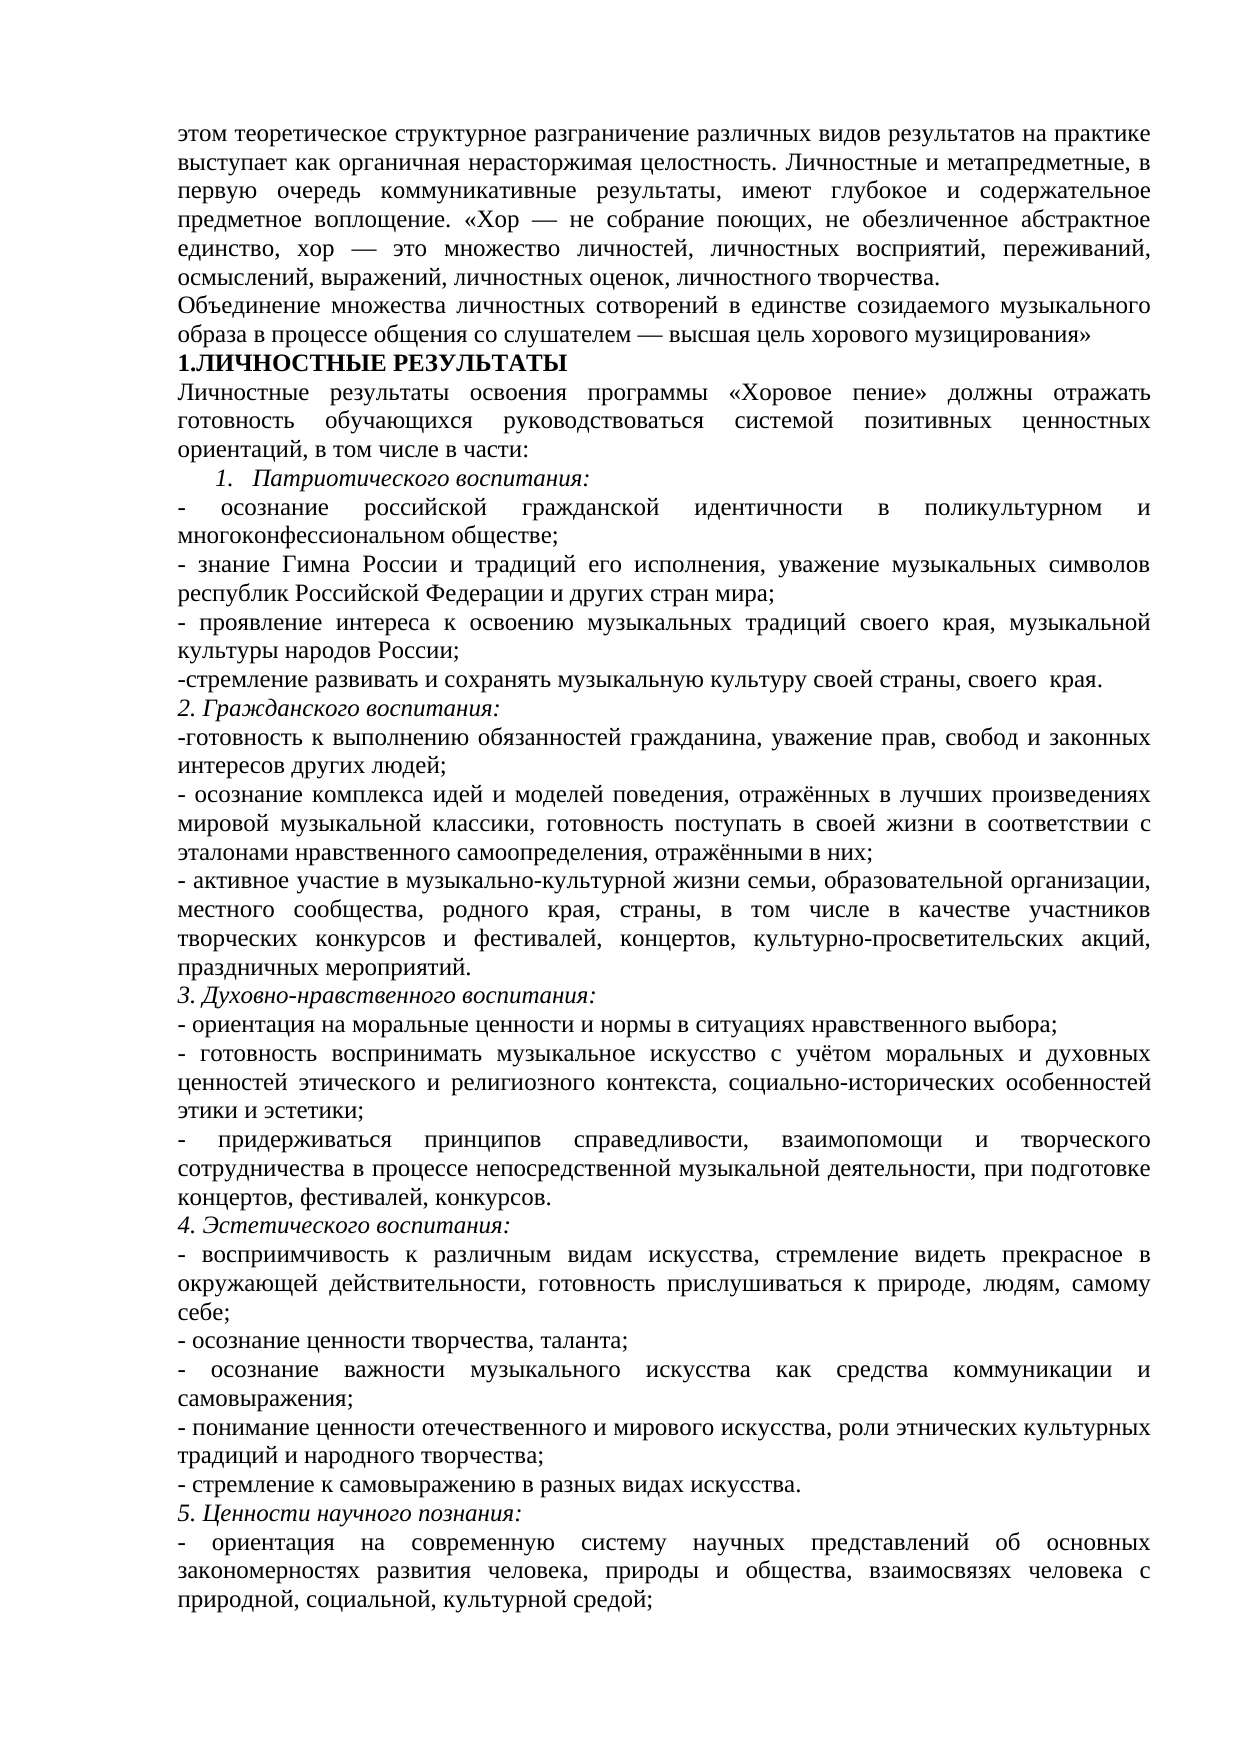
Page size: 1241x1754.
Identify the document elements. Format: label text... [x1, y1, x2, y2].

text - стремление к самовыражению в разных видах искусства. [177, 1469, 1152, 1498]
text -готовность к выполнению обязанностей гражданина, уважение прав, свобод и законных интересов других людей; [177, 722, 1152, 779]
list Патриотического воспитания: [215, 463, 1152, 492]
text - придерживаться принципов справедливости, взаимопомощи и творческого сотрудничества в процессе непосредственной музыкальной деятельности, при подготовке концертов, фестивалей, конкурсов. [177, 1124, 1152, 1211]
text - готовность воспринимать музыкальное искусство с учётом моральных и духовных ценностей этического и религиозного контекста, социально-исторических особенностей этики и эстетики; [177, 1038, 1152, 1124]
text - осознание российской гражданской идентичности в поликультурном и многоконфессиональном обществе; [177, 492, 1152, 549]
text - ориентация на моральные ценности и нормы в ситуациях нравственного выбора; [177, 1009, 1152, 1038]
text - понимание ценности отечественного и мирового искусства, роли этнических культурных традиций и народного творчества; [177, 1412, 1152, 1469]
text - знание Гимна России и традиций его исполнения, уважение музыкальных символов республик Российской Федерации и других стран мира; [177, 549, 1152, 607]
text 2. Гражданского воспитания: [177, 693, 1152, 722]
text 1.ЛИЧНОСТНЫЕ РЕЗУЛЬТАТЫ [177, 348, 1152, 377]
text - осознание комплекса идей и моделей поведения, отражённых в лучших произведениях мировой музыкальной классики, готовность поступать в своей жизни в соответствии с эталонами нравственного самоопределения, отражёнными в них; [177, 779, 1152, 866]
text 3. Духовно-нравственного воспитания: [177, 981, 1152, 1009]
text - осознание важности музыкального искусства как средства коммуникации и самовыражения; [177, 1354, 1152, 1412]
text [177, 118, 1152, 291]
text 5. Ценности научного познания: [177, 1498, 1152, 1527]
text -стремление развивать и сохранять музыкальную культуру своей страны, своего края. [177, 664, 1152, 693]
text Личностные результаты освоения программы «Хоровое пение» должны отражать готовность обучающихся руководствоваться системой позитивных ценностных ориентаций, в том числе в части: [177, 377, 1152, 463]
text Объединение множества личностных сотворений в единстве созидаемого музыкального образа в процессе общения со слушателем — высшая цель хорового музицирования» [177, 291, 1152, 348]
text - активное участие в музыкально-культурной жизни семьи, образовательной организации, местного сообщества, родного края, страны, в том числе в качестве участников творческих конкурсов и фестивалей, концертов, культурно-просветительских акций, праздничных мероприятий. [177, 866, 1152, 981]
text - проявление интереса к освоению музыкальных традиций своего края, музыкальной культуры народов России; [177, 607, 1152, 664]
text - ориентация на современную систему научных представлений об основных закономерностях развития человека, природы и общества, взаимосвязях человека с природной, социальной, культурной средой; [177, 1527, 1152, 1613]
text 4. Эстетического воспитания: [177, 1211, 1152, 1239]
text - осознание ценности творчества, таланта; [177, 1326, 1152, 1354]
text - восприимчивость к различным видам искусства, стремление видеть прекрасное в окружающей действительности, готовность прислушиваться к природе, людям, самому себе; [177, 1239, 1152, 1326]
